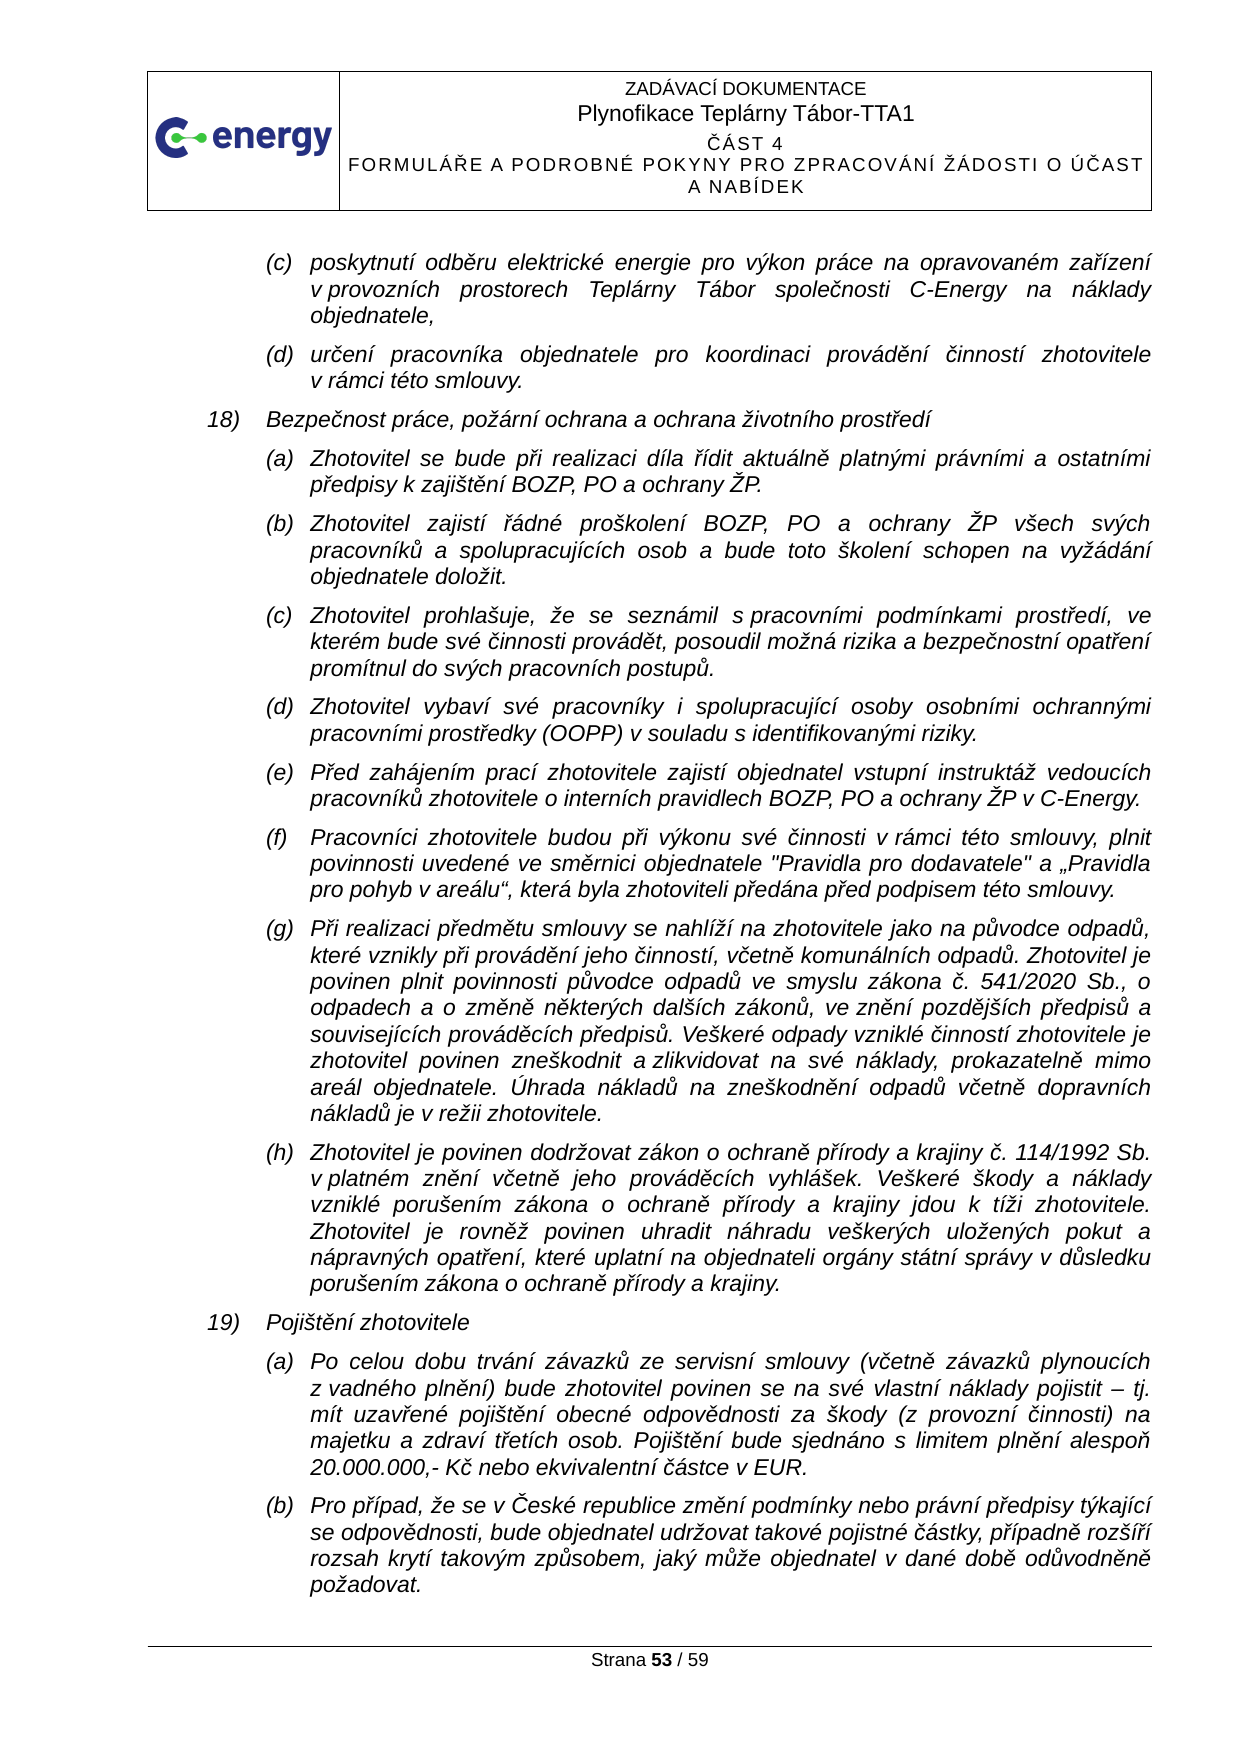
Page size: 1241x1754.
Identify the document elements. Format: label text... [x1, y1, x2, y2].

list Před zahájením prací zhotovitele zajistí objednatel vstupní instruktáž vedoucích pracovníků zhotovitele o interních pravidlech BOZP, PO a ochrany ŽP v C-Energy. [266, 758, 1152, 811]
list Zhotovitel se bude při realizaci díla řídit aktuálně platnými právními a ostatními předpisy k zajištění BOZP, PO a ochrany ŽP. [266, 445, 1152, 498]
list určení pracovníka objednatele pro koordinaci provádění činností zhotovitele v rámci této smlouvy. [266, 341, 1152, 394]
list Pojištění zhotovitele [207, 1309, 1152, 1336]
list Zhotovitel zajistí řádné proškolení BOZP, PO a ochrany ŽP všech svých pracovníků a spolupracujících osob a bude toto školení schopen na vyžádání objednatele doložit. [266, 510, 1152, 589]
list Zhotovitel vybaví své pracovníky i spolupracující osoby osobními ochrannými pracovními prostředky (OOPP) v souladu s identifikovanými riziky. [266, 693, 1152, 746]
picture [155, 117, 332, 158]
list Zhotovitel prohlašuje, že se seznámil s pracovními podmínkami prostředí, ve kterém bude své činnosti provádět, posoudil možná rizika a bezpečnostní opatření promítnul do svých pracovních postupů. [266, 602, 1152, 681]
list poskytnutí odběru elektrické energie pro výkon práce na opravovaném zařízení v provozních prostorech Teplárny Tábor společnosti C-Energy na náklady objednatele, [266, 249, 1152, 328]
list Pro případ, že se v České republice změní podmínky nebo právní předpisy týkající se odpovědnosti, bude objednatel udržovat takové pojistné částky, případně rozšíří rozsah krytí takovým způsobem, jaký může objednatel v dané době odůvodněně požadovat. [266, 1492, 1152, 1598]
list Zhotovitel je povinen dodržovat zákon o ochraně přírody a krajiny č. 114/1992 Sb. v platném znění včetně jeho prováděcích vyhlášek. Veškeré škody a náklady vzniklé porušením zákona o ochraně přírody a krajiny jdou k tíži zhotovitele. Zhotovitel je rovněž povinen uhradit náhradu veškerých uložených pokut a nápravných opatření, které uplatní na objednateli orgány státní správy v důsledku porušením zákona o ochraně přírody a krajiny. [266, 1139, 1152, 1297]
list Bezpečnost práce, požární ochrana a ochrana životního prostředí [207, 406, 1152, 432]
list Pracovníci zhotovitele budou při výkonu své činnosti v rámci této smlouvy, plnit povinnosti uvedené ve směrnici objednatele "Pravidla pro dodavatele" a „Pravidla pro pohyb v areálu“, která byla zhotoviteli předána před podpisem této smlouvy. [266, 824, 1152, 903]
list Při realizaci předmětu smlouvy se nahlíží na zhotovitele jako na původce odpadů, které vznikly při provádění jeho činností, včetně komunálních odpadů. Zhotovitel je povinen plnit povinnosti původce odpadů ve smyslu zákona č. 541/2020 Sb., o odpadech a o změně některých dalších zákonů, ve znění pozdějších předpisů a souvisejících prováděcích předpisů. Veškeré odpady vzniklé činností zhotovitele je zhotovitel povinen zneškodnit a zlikvidovat na své náklady, prokazatelně mimo areál objednatele. Úhrada nákladů na zneškodnění odpadů včetně dopravních nákladů je v režii zhotovitele. [266, 915, 1152, 1126]
list Po celou dobu trvání závazků ze servisní smlouvy (včetně závazků plynoucích z vadného plnění) bude zhotovitel povinen se na své vlastní náklady pojistit – tj. mít uzavřené pojištění obecné odpovědnosti za škody (z provozní činnosti) na majetku a zdraví třetích osob. Pojištění bude sjednáno s limitem plnění alespoň 20.000.000,- Kč nebo ekvivalentní částce v EUR. [266, 1348, 1152, 1480]
